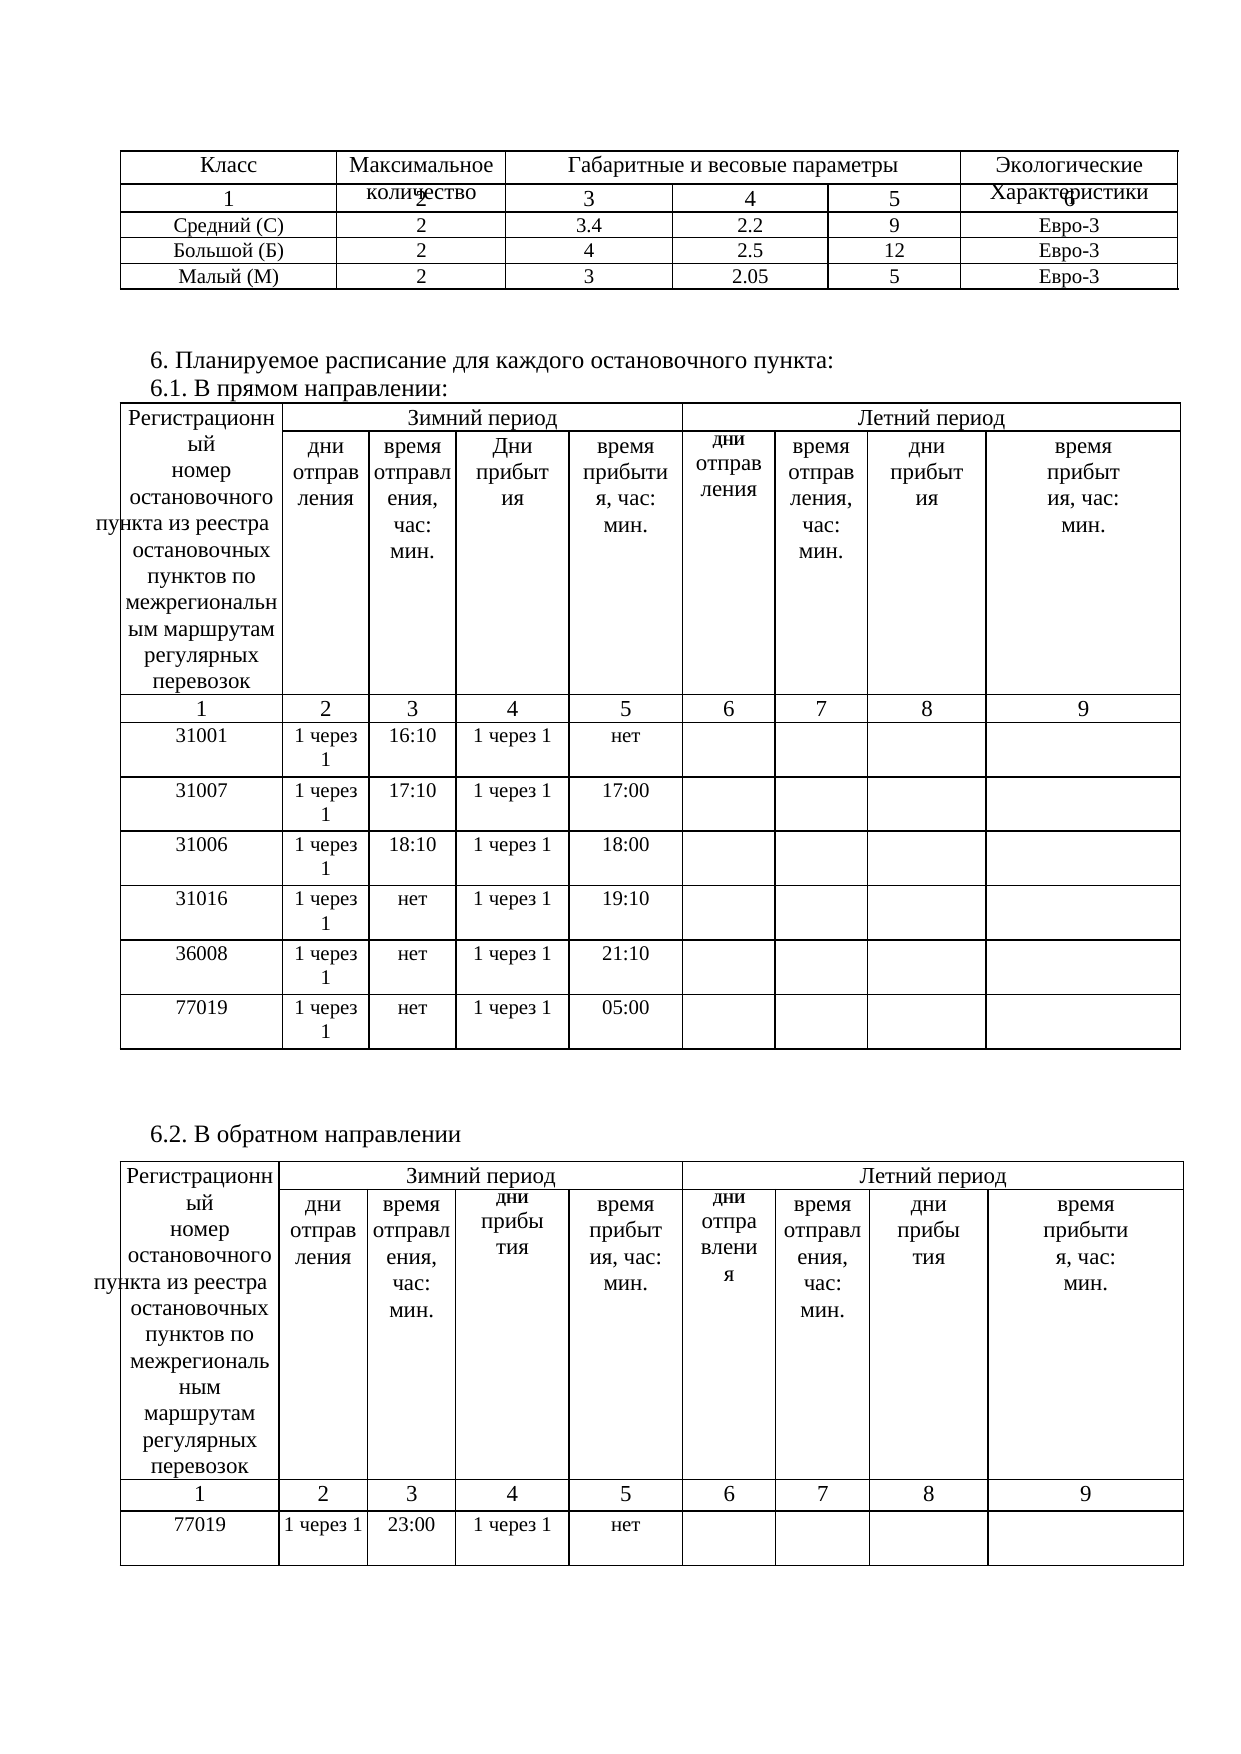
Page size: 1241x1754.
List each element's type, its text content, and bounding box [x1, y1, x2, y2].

table_cell [683, 1512, 775, 1565]
table_cell 3 [368, 1480, 455, 1510]
table_cell 16:10 [370, 723, 455, 776]
table_cell 1 [121, 695, 282, 722]
table_cell [776, 941, 867, 993]
table_cell 5 [570, 695, 682, 722]
table_cell [989, 1512, 1183, 1565]
table_cell Евро-3 [961, 238, 1177, 262]
table_header Летний период [683, 1162, 1183, 1189]
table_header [337, 152, 505, 183]
table_cell 1 через 1 [457, 886, 568, 939]
table_cell ДНИ прибы тия [456, 1190, 568, 1478]
table_cell [776, 995, 867, 1048]
table_cell [683, 723, 774, 776]
table_cell 1 через 1 [457, 723, 568, 776]
table_cell 31001 [121, 723, 282, 776]
table_cell 2 [280, 1480, 367, 1510]
table_cell 1 через 1 [457, 832, 568, 885]
table_cell время прибыти я, час: мин. [570, 432, 682, 694]
table_cell время отправл ения, час: мин. [370, 432, 455, 694]
table_cell [868, 886, 985, 939]
table_cell дни отправ ления [280, 1190, 367, 1478]
table_cell нет [370, 995, 455, 1048]
table_cell 3 [506, 264, 672, 288]
table_cell дни прибыт ия [868, 432, 985, 694]
table_cell время прибыт ия, час: мин. [987, 432, 1180, 694]
table_cell [868, 832, 985, 885]
table_cell [868, 995, 985, 1048]
table_header Зимний период [283, 404, 682, 430]
table_cell 6 [683, 1480, 775, 1510]
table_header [961, 152, 1177, 183]
table_cell Средний (С) [121, 213, 336, 237]
table_cell дни отправ ления [283, 432, 368, 694]
table_cell 12 [829, 238, 960, 262]
table_cell 2 [337, 185, 505, 211]
table_cell время отправл ения, час: мин. [368, 1190, 455, 1478]
table_header Летний период [683, 404, 1180, 430]
table_cell 2.5 [673, 238, 827, 262]
table_cell 1 через 1 [283, 886, 368, 939]
table_cell 1 [121, 185, 336, 211]
table_cell ДНИ отпра влени я [683, 1190, 775, 1478]
table_cell 19:10 [570, 886, 682, 939]
table_cell 18:00 [570, 832, 682, 885]
table_cell [987, 941, 1180, 993]
table_cell [987, 995, 1180, 1048]
table_cell [683, 778, 774, 830]
table_cell 1 через 1 [283, 995, 368, 1048]
table_cell [776, 1512, 869, 1565]
table_cell 6 [961, 185, 1177, 211]
table_cell 31006 [121, 832, 282, 885]
table_cell [683, 832, 774, 885]
table_cell 7 [776, 695, 867, 722]
table_cell [987, 832, 1180, 885]
table_cell 17:00 [570, 778, 682, 830]
table_cell 17:10 [370, 778, 455, 830]
table_cell 5 [570, 1480, 682, 1510]
table_cell время отправл ения, час: мин. [776, 1190, 869, 1478]
table_cell 31016 [121, 886, 282, 939]
table_cell 3.4 [506, 213, 672, 237]
table_cell 9 [987, 695, 1180, 722]
table_cell 4 [506, 238, 672, 262]
table_cell нет [570, 723, 682, 776]
table_cell 1 через 1 [283, 723, 368, 776]
table_cell 1 [121, 1480, 278, 1510]
table_cell [987, 886, 1180, 939]
table_cell 18:10 [370, 832, 455, 885]
table_cell 2 [337, 213, 505, 237]
table_cell 9 [989, 1480, 1183, 1510]
table_cell 1 через 1 [457, 941, 568, 993]
table_cell время прибыт ия, час: мин. [570, 1190, 682, 1478]
table_cell 1 через 1 [283, 941, 368, 993]
table_cell 7 [776, 1480, 869, 1510]
table_cell 9 [829, 213, 960, 237]
table_cell 6 [683, 695, 774, 722]
table_cell 21:10 [570, 941, 682, 993]
table_cell 3 [370, 695, 455, 722]
table_cell 1 через 1 [457, 778, 568, 830]
table_cell 05:00 [570, 995, 682, 1048]
text 6.1. В прямом направлении: [150, 373, 1090, 402]
table_cell [868, 941, 985, 993]
table_cell Малый (М) [121, 264, 336, 288]
table_cell 77019 [121, 995, 282, 1048]
table_cell 1 через 1 [283, 778, 368, 830]
table_cell [987, 778, 1180, 830]
table_cell ДНИ отправ ления [683, 432, 774, 694]
table_cell 8 [868, 695, 985, 722]
text 6.2. В обратном направлении [150, 1119, 1090, 1148]
table_cell Евро-3 [961, 264, 1177, 288]
text 6. Планируемое расписание для каждого остановочного пункта: [150, 345, 1090, 373]
table_header Габаритные и весовые параметры [506, 152, 960, 183]
table_cell 3 [506, 185, 672, 211]
table_cell 31007 [121, 778, 282, 830]
table_cell 2 [337, 238, 505, 262]
table_cell 1 через 1 [457, 995, 568, 1048]
table_cell 2.05 [673, 264, 827, 288]
table_cell [870, 1512, 987, 1565]
table_cell 4 [673, 185, 827, 211]
table_cell нет [570, 1512, 682, 1565]
table_cell 5 [829, 264, 960, 288]
table_cell Большой (Б) [121, 238, 336, 262]
table_cell 36008 [121, 941, 282, 993]
table_cell дни прибы тия [870, 1190, 987, 1478]
table_cell время прибыти я, час: мин. [989, 1190, 1183, 1478]
table_cell [868, 778, 985, 830]
table_cell [868, 723, 985, 776]
table_cell [683, 886, 774, 939]
table_cell [683, 995, 774, 1048]
table_cell [776, 886, 867, 939]
table_cell 23:00 [368, 1512, 455, 1565]
table_cell 4 [457, 695, 568, 722]
table_cell 2 [283, 695, 368, 722]
table_cell [987, 723, 1180, 776]
table_cell Евро-3 [961, 213, 1177, 237]
table_cell 5 [829, 185, 960, 211]
table_cell 1 через 1 [280, 1512, 367, 1565]
table_header Регистрационный номер остановочного пункта из реестра остановочных пунктов по межрегиональным маршрутам регулярных перевозок [121, 404, 282, 694]
table_cell 8 [870, 1480, 987, 1510]
table_cell время отправ ления, час: мин. [776, 432, 867, 694]
table_cell [683, 941, 774, 993]
table_header Зимний период [280, 1162, 682, 1189]
table_cell 77019 [121, 1512, 278, 1565]
table_cell [776, 832, 867, 885]
table_cell [776, 723, 867, 776]
table_cell Дни прибыт ия [457, 432, 568, 694]
table_header Класс [121, 152, 336, 183]
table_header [121, 1162, 278, 1478]
table_cell 2.2 [673, 213, 827, 237]
table_cell 1 через 1 [456, 1512, 568, 1565]
table_cell нет [370, 886, 455, 939]
table_cell 1 через 1 [283, 832, 368, 885]
table_cell нет [370, 941, 455, 993]
table_cell 2 [337, 264, 505, 288]
table_cell [776, 778, 867, 830]
table_cell 4 [456, 1480, 568, 1510]
